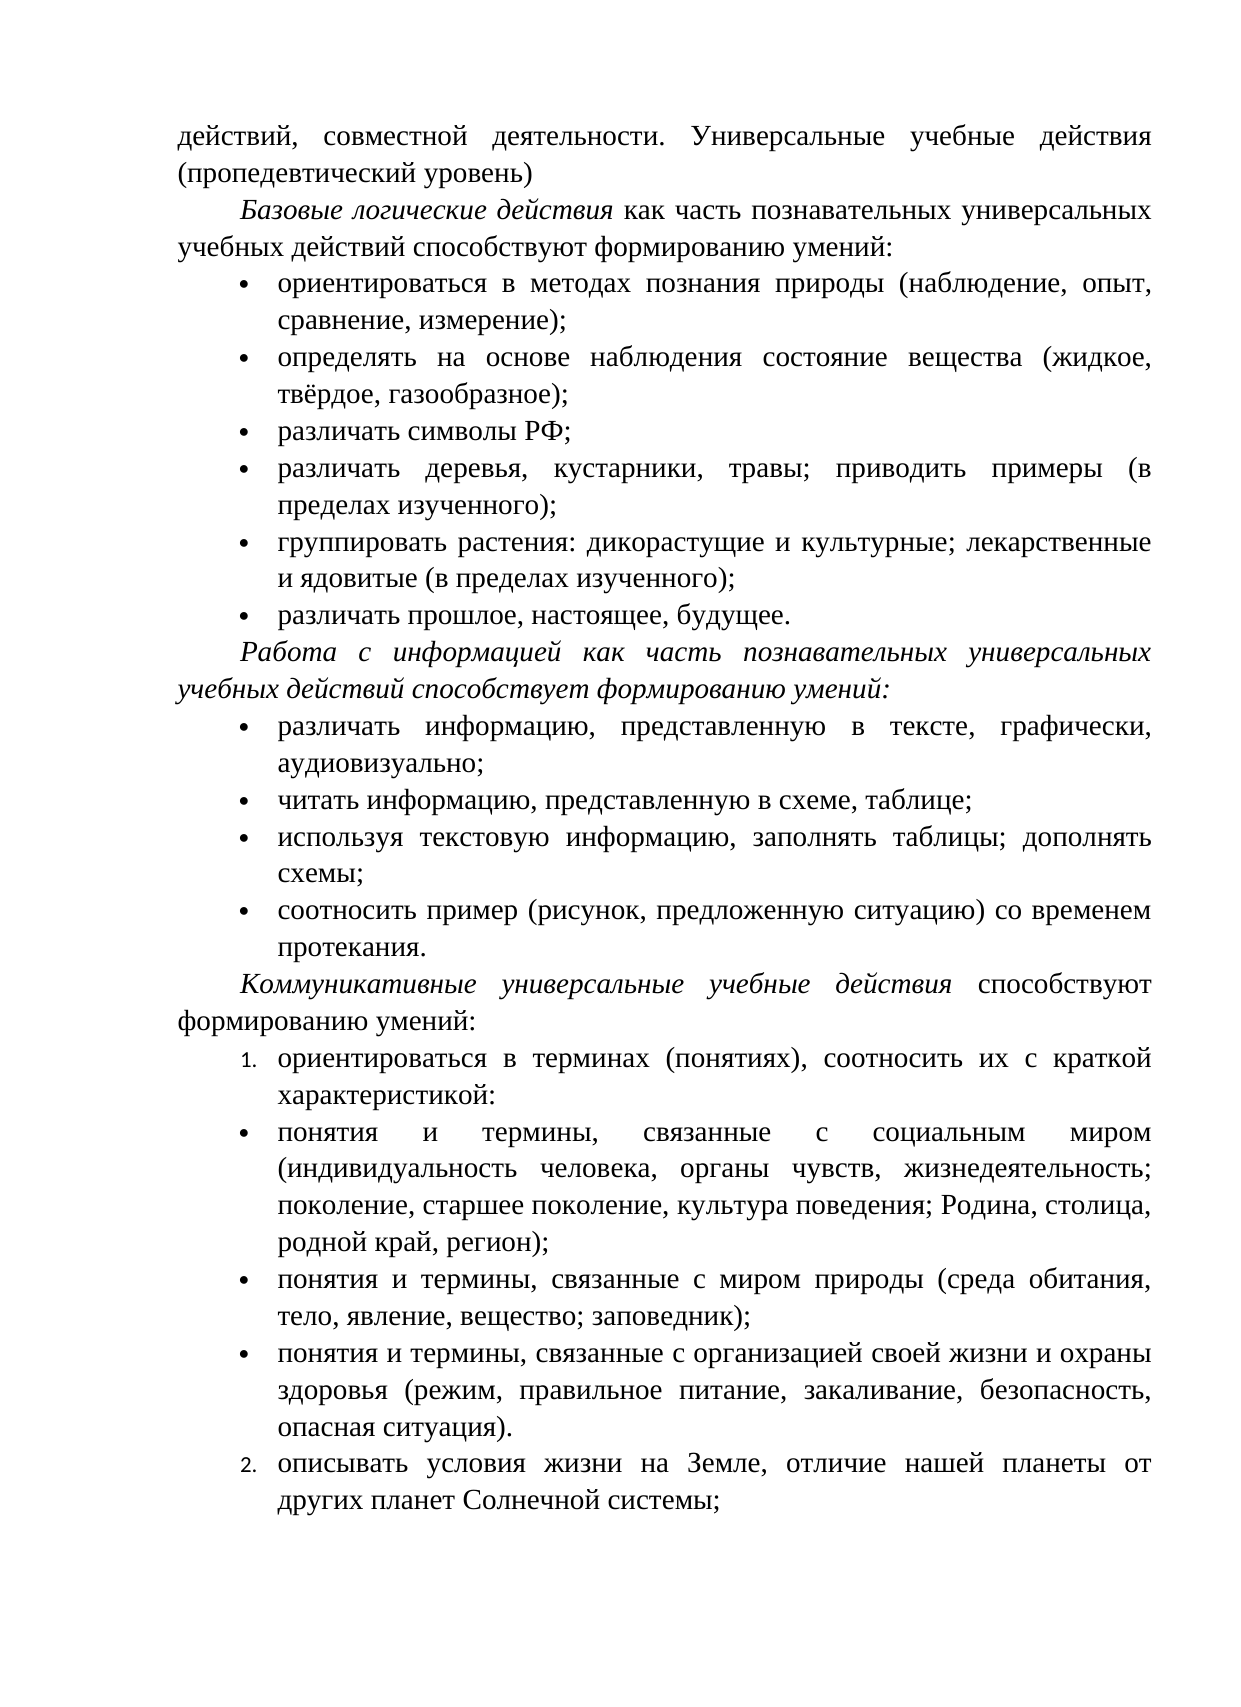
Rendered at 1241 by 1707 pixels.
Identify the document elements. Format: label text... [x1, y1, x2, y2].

list различать информацию, представленную в тексте, графически, аудиовизуально; [240, 708, 1152, 778]
text Коммуникативные универсальные учебные действия способствуют формированию умений: [177, 966, 1152, 1037]
list различать прошлое, настоящее, будущее. [240, 597, 1152, 631]
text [177, 118, 1152, 188]
text Базовые логические действия как часть познавательных универсальных учебных действий способствуют формированию умений: [177, 192, 1152, 262]
text Работа с информацией как часть познавательных универсальных учебных действий способствует формированию умений: [177, 634, 1152, 705]
list определять на основе наблюдения состояние вещества (жидкое, твёрдое, газообразное); [240, 339, 1152, 410]
list читать информацию, представленную в схеме, таблице; [240, 782, 1152, 815]
list различать символы РФ; [240, 413, 1152, 447]
list ориентироваться в методах познания природы (наблюдение, опыт, сравнение, измерение); [240, 266, 1152, 336]
list группировать растения: дикорастущие и культурные; лекарственные и ядовитые (в пределах изученного); [240, 524, 1152, 594]
list описывать условия жизни на Земле, отличие нашей планеты от других планет Солнечной системы; [240, 1446, 1152, 1516]
list соотносить пример (рисунок, предложенную ситуацию) со временем протекания. [240, 892, 1152, 963]
list понятия и термины, связанные с миром природы (среда обитания, тело, явление, вещество; заповедник); [240, 1261, 1152, 1332]
list различать деревья, кустарники, травы; приводить примеры (в пределах изученного); [240, 450, 1152, 520]
list понятия и термины, связанные с социальным миром (индивидуальность человека, органы чувств, жизнедеятельность; поколение, старшее поколение, культура поведения; Родина, столица, родной край, регион); [240, 1114, 1152, 1258]
list понятия и термины, связанные с организацией своей жизни и охраны здоровья (режим, правильное питание, закаливание, безопасность, опасная ситуация). [240, 1335, 1152, 1442]
list ориентироваться в терминах (понятиях), соотносить их с краткой характеристикой: [240, 1040, 1152, 1110]
list используя текстовую информацию, заполнять таблицы; дополнять схемы; [240, 819, 1152, 889]
